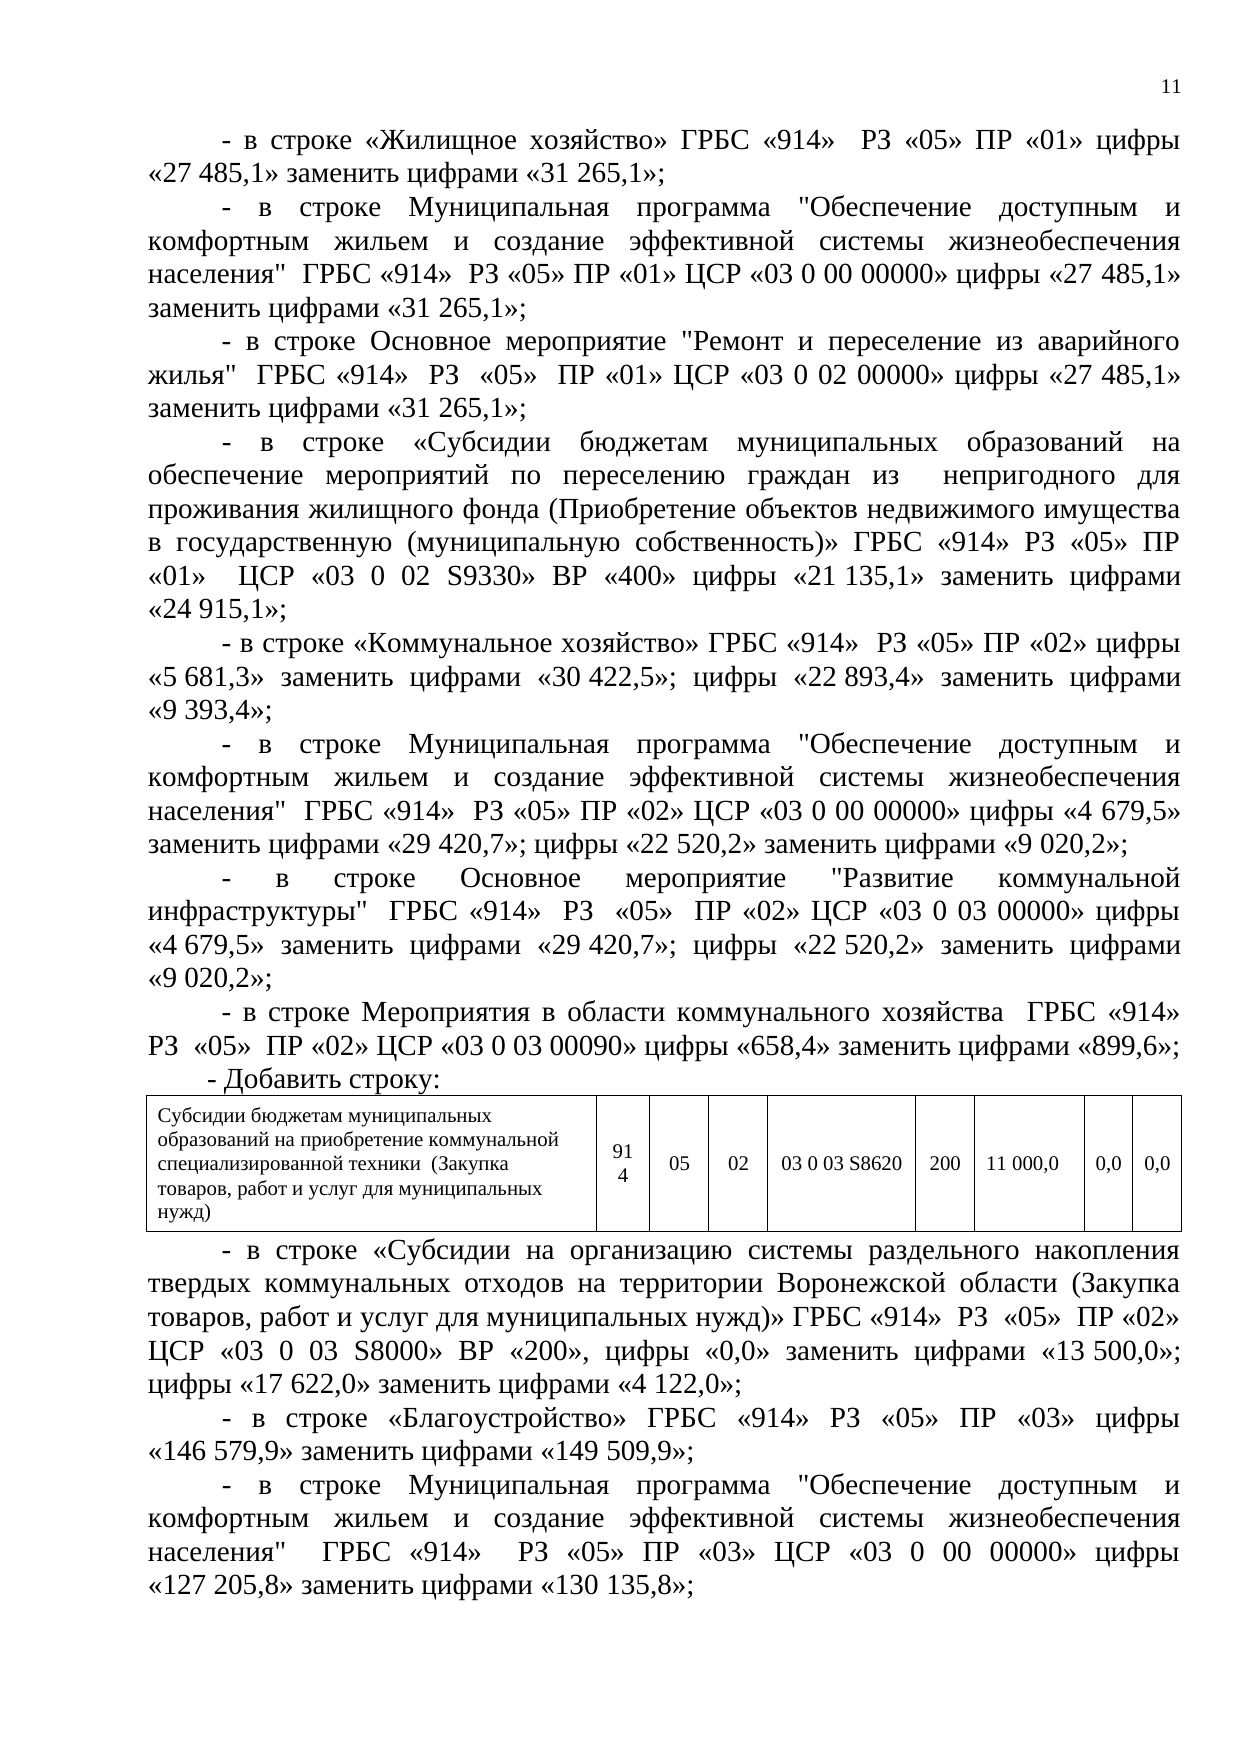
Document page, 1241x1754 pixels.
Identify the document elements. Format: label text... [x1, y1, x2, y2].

table_header 11 000,0 [975, 1096, 1084, 1231]
text - в строке Муниципальная программа "Обеспечение доступным и комфортным жильем и создание эффективной системы жизнеобеспечения населения" ГРБС «914» РЗ «05» ПР «02» ЦСР «03 0 00 00000» цифры «4 679,5» заменить цифрами «29 420,7»; цифры «22 520,2» заменить цифрами «9 020,2»; [148, 726, 1181, 860]
text - в строке Мероприятия в области коммунального хозяйства ГРБС «914» РЗ «05» ПР «02» ЦСР «03 0 03 00090» цифры «658,4» заменить цифрами «899,6»; [148, 994, 1181, 1061]
table_header 200 [916, 1096, 974, 1231]
text - в строке Муниципальная программа "Обеспечение доступным и комфортным жильем и создание эффективной системы жизнеобеспечения населения" ГРБС «914» РЗ «05» ПР «03» ЦСР «03 0 00 00000» цифры «127 205,8» заменить цифрами «130 135,8»; [148, 1467, 1181, 1601]
table_header 0,0 [1133, 1096, 1181, 1231]
text - в строке «Жилищное хозяйство» ГРБС «914» РЗ «05» ПР «01» цифры «27 485,1» заменить цифрами «31 265,1»; [148, 122, 1181, 189]
table_header 02 [709, 1096, 767, 1231]
table_header Субсидии бюджетам муниципальных образований на приобретение коммунальной специализированной техники (Закупка товаров, работ и услуг для муниципальных нужд) [147, 1096, 596, 1231]
text - Добавить строку: [148, 1061, 1181, 1095]
table_header 914 [597, 1096, 649, 1231]
text - в строке «Субсидии бюджетам муниципальных образований на обеспечение мероприятий по переселению граждан из непригодного для проживания жилищного фонда (Приобретение объектов недвижимого имущества в государственную (муниципальную собственность)» ГРБС «914» РЗ «05» ПР «01» ЦСР «03 0 02 S9330» ВР «400» цифры «21 135,1» заменить цифрами «24 915,1»; [148, 424, 1181, 625]
table_header 05 [650, 1096, 708, 1231]
table_header 03 0 03 S8620 [768, 1096, 915, 1231]
text - в строке «Благоустройство» ГРБС «914» РЗ «05» ПР «03» цифры «146 579,9» заменить цифрами «149 509,9»; [148, 1400, 1181, 1467]
text - в строке «Субсидии на организацию системы раздельного накопления твердых коммунальных отходов на территории Воронежской области (Закупка товаров, работ и услуг для муниципальных нужд)» ГРБС «914» РЗ «05» ПР «02» ЦСР «03 0 03 S8000» ВР «200», цифры «0,0» заменить цифрами «13 500,0»; цифры «17 622,0» заменить цифрами «4 122,0»; [148, 1232, 1181, 1400]
text - в строке Основное мероприятие "Развитие коммунальной инфраструктуры" ГРБС «914» РЗ «05» ПР «02» ЦСР «03 0 03 00000» цифры «4 679,5» заменить цифрами «29 420,7»; цифры «22 520,2» заменить цифрами «9 020,2»; [148, 860, 1181, 994]
text - в строке Основное мероприятие "Ремонт и переселение из аварийного жилья" ГРБС «914» РЗ «05» ПР «01» ЦСР «03 0 02 00000» цифры «27 485,1» заменить цифрами «31 265,1»; [148, 323, 1181, 424]
text - в строке Муниципальная программа "Обеспечение доступным и комфортным жильем и создание эффективной системы жизнеобеспечения населения" ГРБС «914» РЗ «05» ПР «01» ЦСР «03 0 00 00000» цифры «27 485,1» заменить цифрами «31 265,1»; [148, 189, 1181, 323]
text - в строке «Коммунальное хозяйство» ГРБС «914» РЗ «05» ПР «02» цифры «5 681,3» заменить цифрами «30 422,5»; цифры «22 893,4» заменить цифрами «9 393,4»; [148, 625, 1181, 726]
table_header 0,0 [1085, 1096, 1132, 1231]
